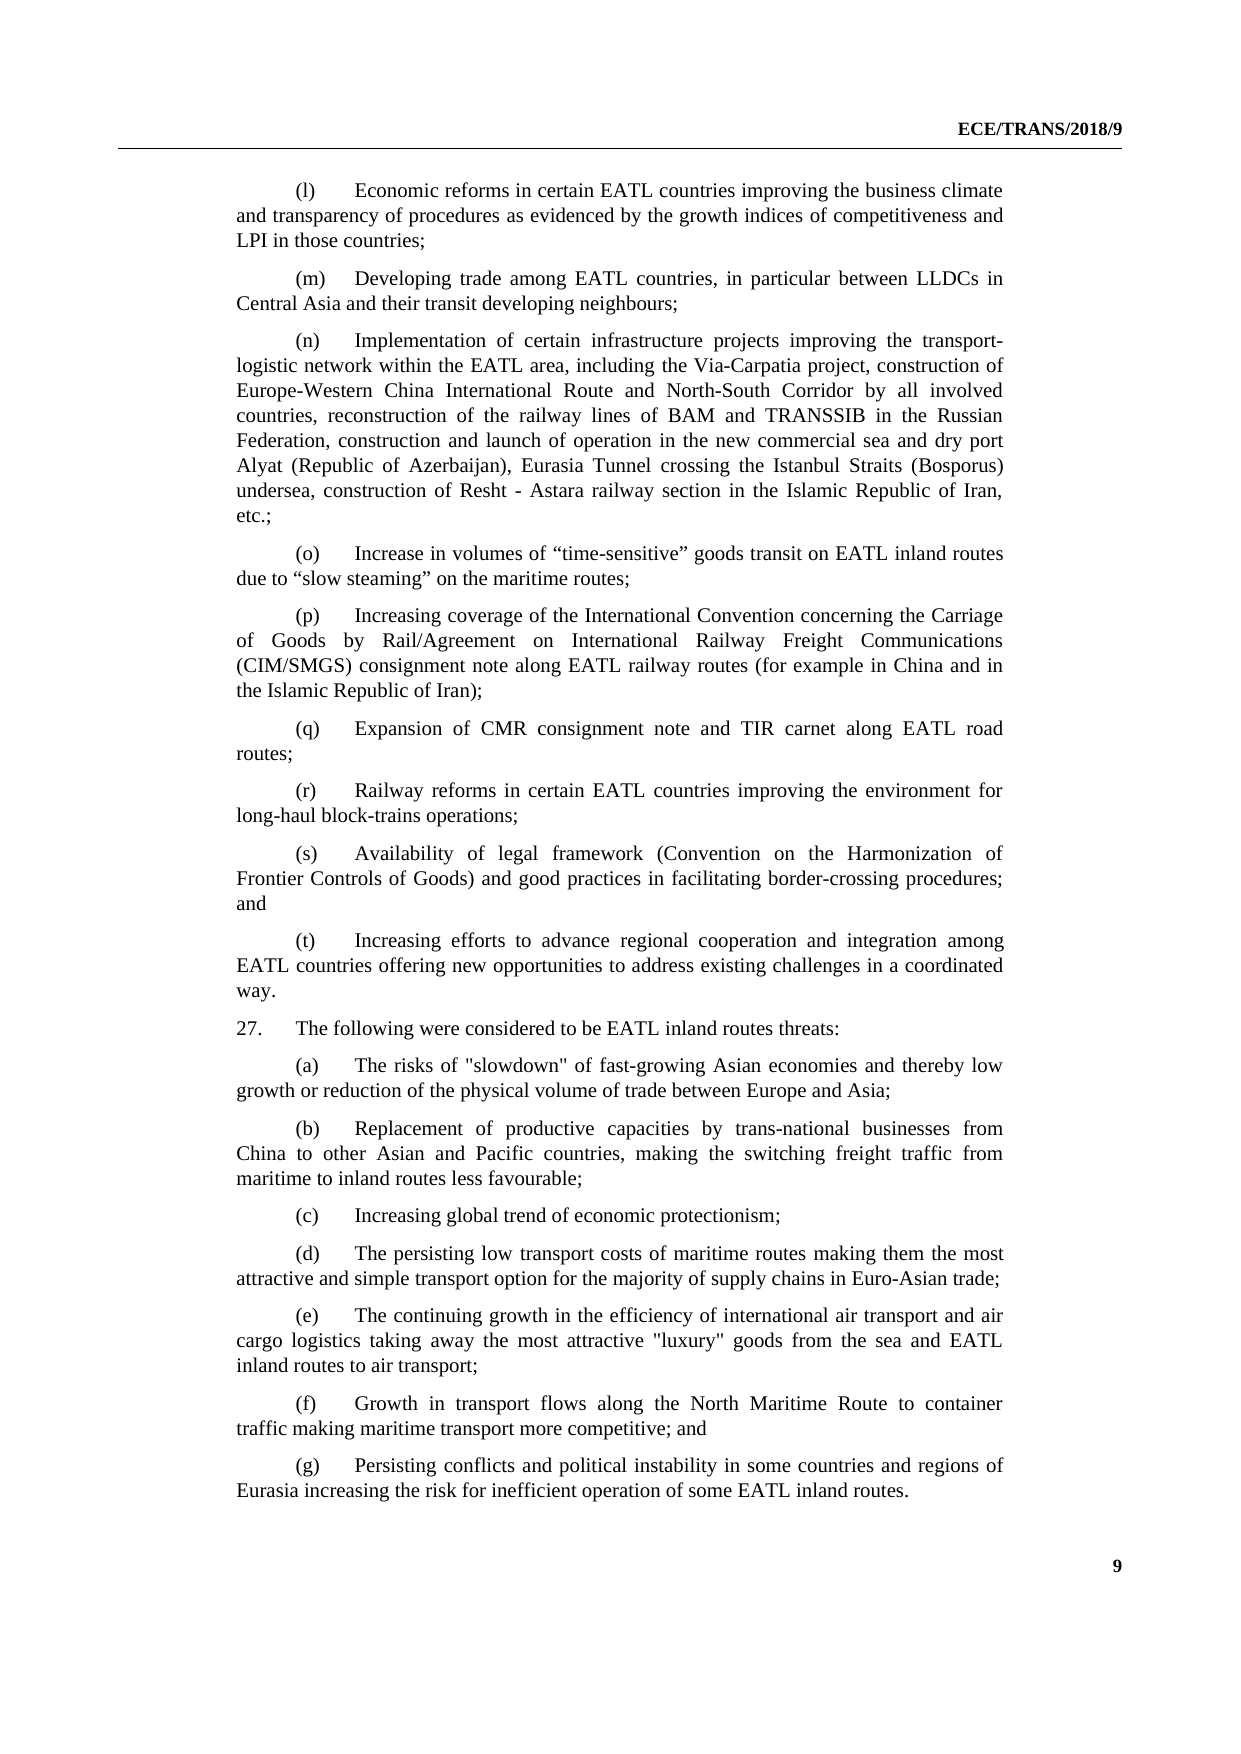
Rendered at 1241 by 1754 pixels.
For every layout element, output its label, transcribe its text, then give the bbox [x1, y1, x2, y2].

text (a) The risks of "slowdown" of fast-growing Asian economies and thereby low growth or reduction of the physical volume of trade between Europe and Asia; [236, 1052, 1004, 1102]
text 27. The following were considered to be EATL inland routes threats: [236, 1015, 1004, 1040]
text (b) Replacement of productive capacities by trans-national businesses from China to other Asian and Pacific countries, making the switching freight traffic from maritime to inland routes less favourable; [236, 1115, 1004, 1190]
text (r) Railway reforms in certain EATL countries improving the environment for long-haul block-trains operations; [236, 777, 1004, 827]
text (s) Availability of legal framework (Convention on the Harmonization of Frontier Controls of Goods) and good practices in facilitating border-crossing procedures; and [236, 840, 1004, 915]
text (q) Expansion of CMR consignment note and TIR carnet along EATL road routes; [236, 715, 1004, 765]
text (g) Persisting conflicts and political instability in some countries and regions of Eurasia increasing the risk for inefficient operation of some EATL inland routes. [236, 1452, 1004, 1502]
text (o) Increase in volumes of “time-sensitive” goods transit on EATL inland routes due to “slow steaming” on the maritime routes; [236, 540, 1004, 590]
text (d) The persisting low transport costs of maritime routes making them the most attractive and simple transport option for the majority of supply chains in Euro-Asian trade; [236, 1240, 1004, 1290]
text (m) Developing trade among EATL countries, in particular between LLDCs in Central Asia and their transit developing neighbours; [236, 265, 1004, 315]
text (c) Increasing global trend of economic protectionism; [236, 1202, 1004, 1227]
text (e) The continuing growth in the efficiency of international air transport and air cargo logistics taking away the most attractive "luxury" goods from the sea and EATL inland routes to air transport; [236, 1302, 1004, 1377]
text (n) Implementation of certain infrastructure projects improving the transport-logistic network within the EATL area, including the Via-Carpatia project, construction of Europe-Western China International Route and North-South Corridor by all involved countries, reconstruction of the railway lines of BAM and TRANSSIB in the Russian Federation, construction and launch of operation in the new commercial sea and dry port Alyat (Republic of Azerbaijan), Eurasia Tunnel crossing the Istanbul Straits (Bosporus) undersea, construction of Resht - Astara railway section in the Islamic Republic of Iran, etc.; [236, 327, 1004, 527]
text (p) Increasing coverage of the International Convention concerning the Carriage of Goods by Rail/Agreement on International Railway Freight Communications (CIM/SMGS) consignment note along EATL railway routes (for example in China and in the Islamic Republic of Iran); [236, 602, 1004, 702]
text (f) Growth in transport flows along the North Maritime Route to container traffic making maritime transport more competitive; and [236, 1390, 1004, 1440]
text (l) Economic reforms in certain EATL countries improving the business climate and transparency of procedures as evidenced by the growth indices of competitiveness and LPI in those countries; [236, 177, 1004, 252]
text (t) Increasing efforts to advance regional cooperation and integration among EATL countries offering new opportunities to address existing challenges in a coordinated way. [236, 927, 1004, 1002]
